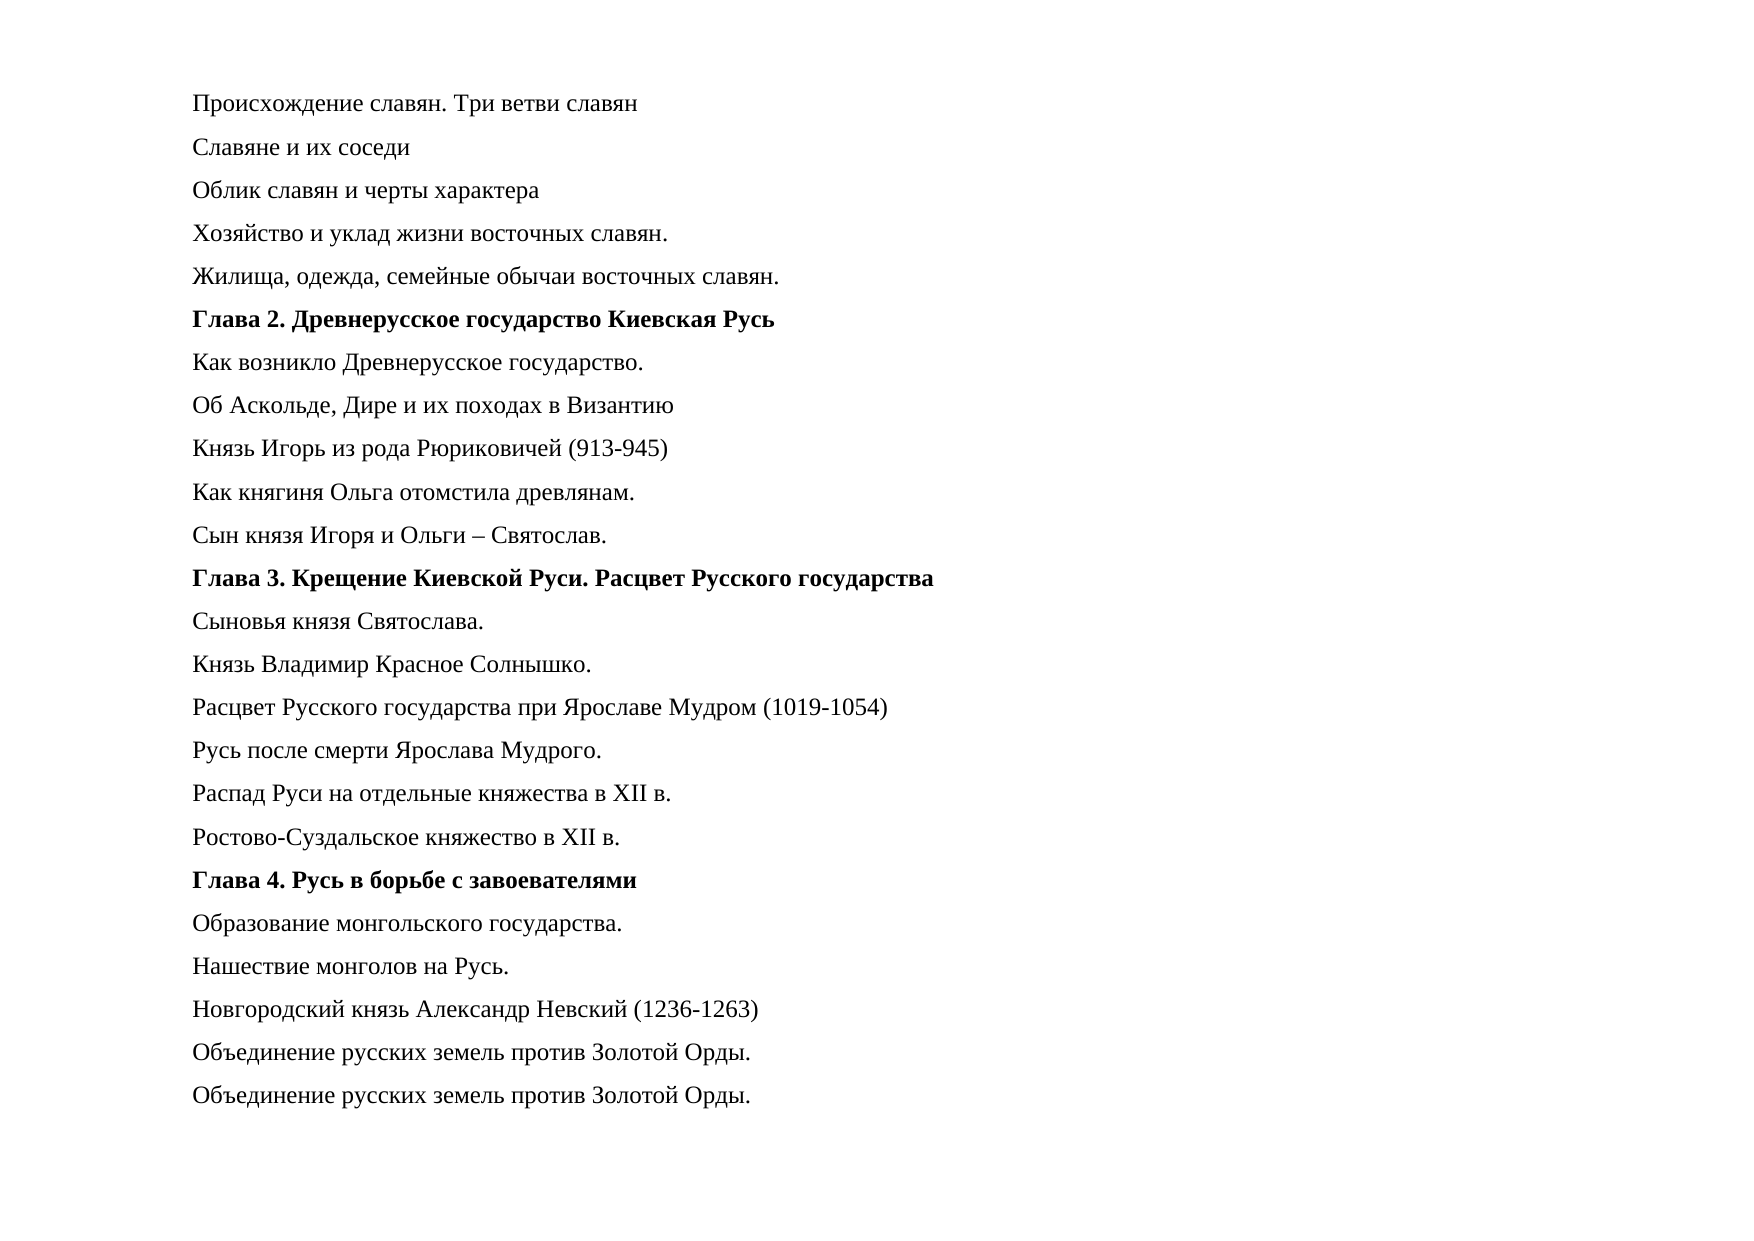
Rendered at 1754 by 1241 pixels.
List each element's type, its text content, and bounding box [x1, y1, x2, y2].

text Глава 3. Крещение Киевской Руси. Расцвет Русского государства [118, 563, 1636, 592]
text Распад Руси на отдельные княжества в XII в. [118, 778, 1636, 807]
text Новгородский князь Александр Невский (1236-1263) [118, 994, 1636, 1023]
text Ростово-Суздальское княжество в XII в. [118, 822, 1636, 850]
text Глава 2. Древнерусское государство Киевская Русь [118, 304, 1636, 333]
text Русь после смерти Ярослава Мудрого. [118, 735, 1636, 764]
text Объединение русских земель против Золотой Орды. [118, 1037, 1636, 1066]
text Происхождение славян. Три ветви славян [118, 88, 1636, 117]
text Сыновья князя Святослава. [118, 606, 1636, 635]
text Глава 4. Русь в борьбе с завоевателями [118, 865, 1636, 893]
text Как возникло Древнерусское государство. [118, 347, 1636, 376]
text Как княгиня Ольга отомстила древлянам. [118, 477, 1636, 505]
text Облик славян и черты характера [118, 175, 1636, 203]
text Князь Игорь из рода Рюриковичей (913-945) [118, 433, 1636, 462]
text Хозяйство и уклад жизни восточных славян. [118, 218, 1636, 247]
text Сын князя Игоря и Ольги – Святослав. [118, 520, 1636, 548]
text Славяне и их соседи [118, 132, 1636, 160]
text Объединение русских земель против Золотой Орды. [118, 1080, 1636, 1109]
text Нашествие монголов на Русь. [118, 951, 1636, 980]
text Образование монгольского государства. [118, 908, 1636, 937]
text Об Аскольде, Дире и их походах в Византию [118, 390, 1636, 419]
text Жилища, одежда, семейные обычаи восточных славян. [118, 261, 1636, 290]
text Князь Владимир Красное Солнышко. [118, 649, 1636, 678]
text Расцвет Русского государства при Ярославе Мудром (1019-1054) [118, 692, 1636, 721]
